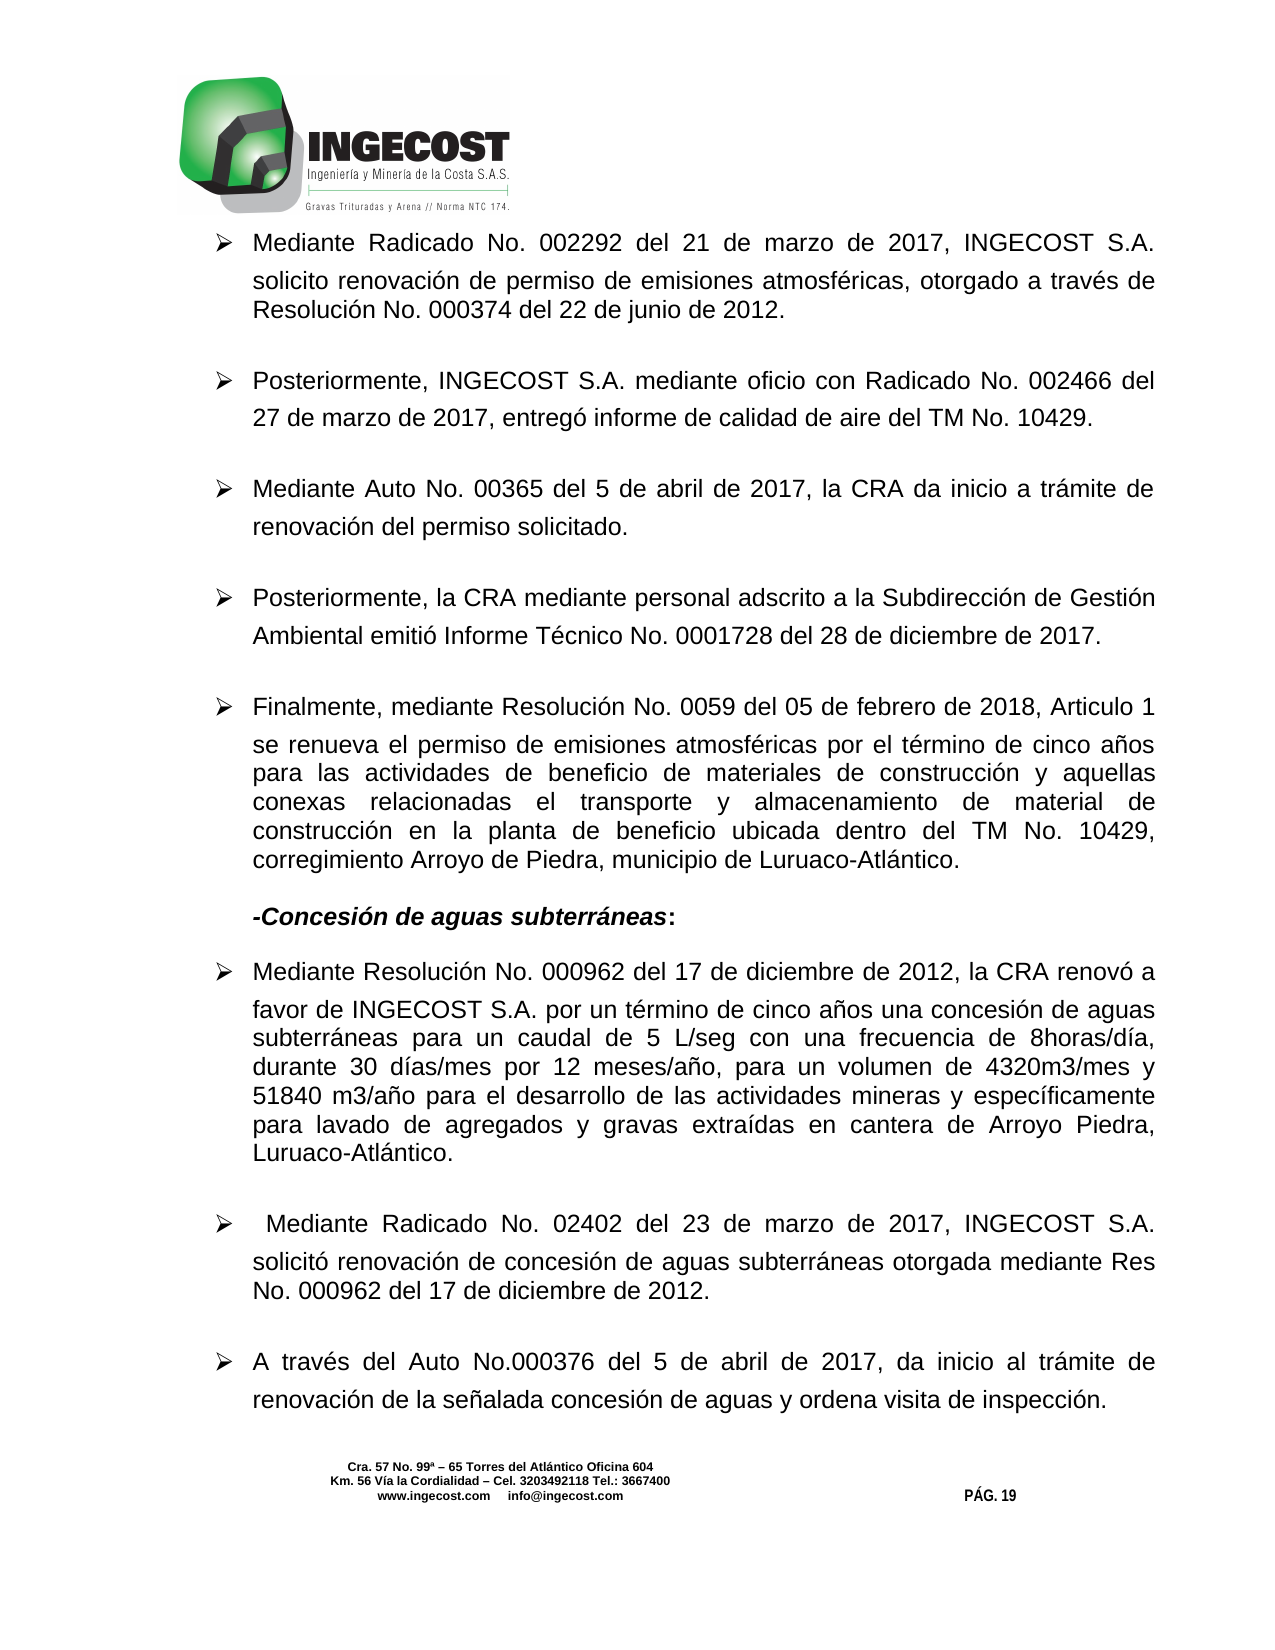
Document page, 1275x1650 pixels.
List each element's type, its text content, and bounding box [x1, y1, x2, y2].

list Mediante Radicado No. 02402 del 23 de marzo de 2017, INGECOST S.A. solicitó renovación de concesión de aguas subterráneas otorgada mediante Res No. 000962 del 17 de diciembre de 2012. [215, 1196, 1157, 1305]
list A través del Auto No.000376 del 5 de abril de 2017, da inicio al trámite de renovación de la señalada concesión de aguas y ordena visita de inspección. [215, 1333, 1157, 1413]
picture [177, 75, 511, 215]
list Posteriormente, la CRA mediante personal adscrito a la Subdirección de Gestión Ambiental emitió Informe Técnico No. 0001728 del 28 de diciembre de 2017. [215, 570, 1157, 650]
list Posteriormente, INGECOST S.A. mediante oficio con Radicado No. 002466 del 27 de marzo de 2017, entregó informe de calidad de aire del TM No. 10429. [215, 352, 1157, 432]
text -Concesión de aguas subterráneas: [252, 902, 1157, 931]
list Finalmente, mediante Resolución No. 0059 del 05 de febrero de 2018, Articulo 1 se renueva el permiso de emisiones atmosféricas por el término de cinco años para las actividades de beneficio de materiales de construcción y aquellas conexas relacionadas el transporte y almacenamiento de material de construcción en la planta de beneficio ubicada dentro del TM No. 10429, corregimiento Arroyo de Piedra, municipio de Luruaco-Atlántico. [215, 678, 1157, 873]
list Mediante Radicado No. 002292 del 21 de marzo de 2017, INGECOST S.A. solicito renovación de permiso de emisiones atmosféricas, otorgado a través de Resolución No. 000374 del 22 de junio de 2012. [215, 215, 1157, 323]
list Mediante Auto No. 00365 del 5 de abril de 2017, la CRA da inicio a trámite de renovación del permiso solicitado. [215, 461, 1157, 541]
list Mediante Resolución No. 000962 del 17 de diciembre de 2012, la CRA renovó a favor de INGECOST S.A. por un término de cinco años una concesión de aguas subterráneas para un caudal de 5 L/seg con una frecuencia de 8horas/día, durante 30 días/mes por 12 meses/año, para un volumen de 4320m3/mes y 51840 m3/año para el desarrollo de las actividades mineras y específicamente para lavado de agregados y gravas extraídas en cantera de Arroyo Piedra, Luruaco-Atlántico. [215, 943, 1157, 1167]
